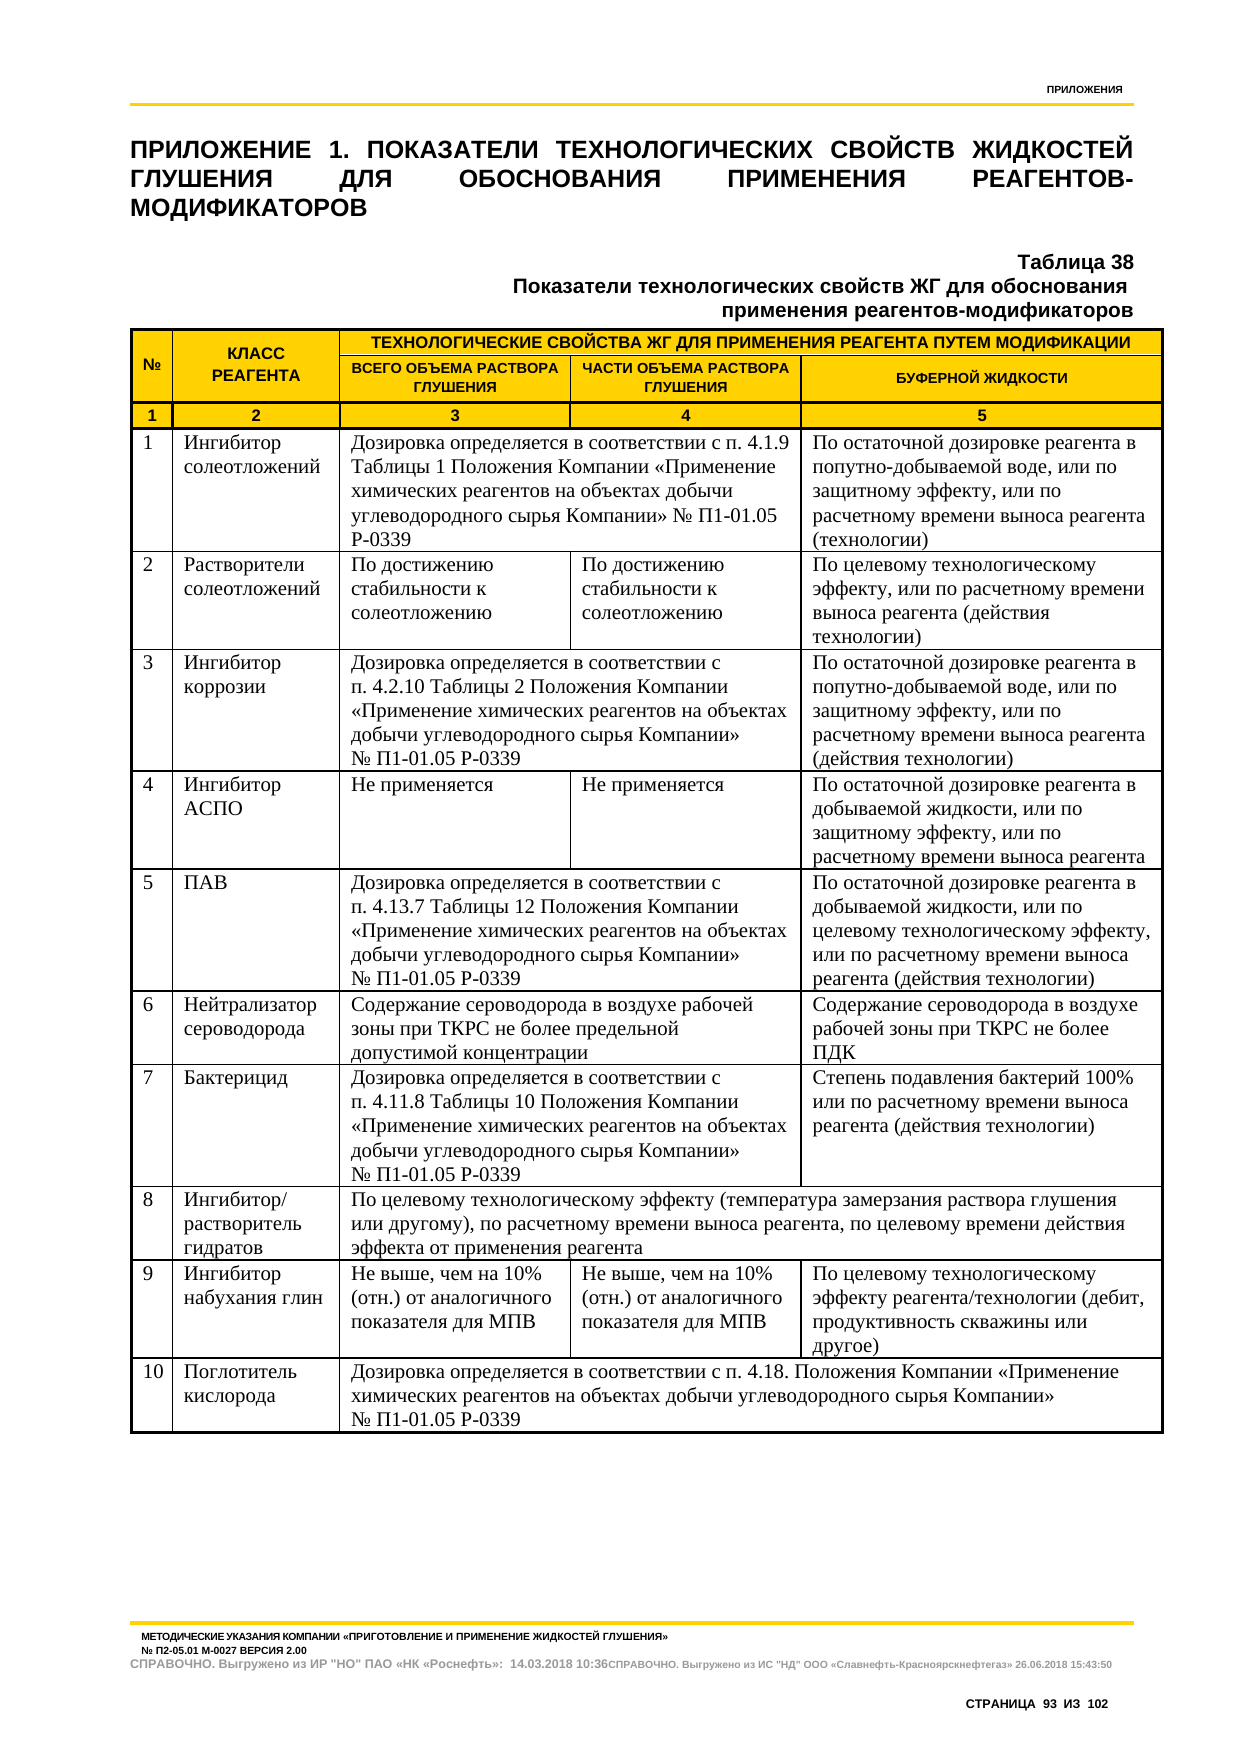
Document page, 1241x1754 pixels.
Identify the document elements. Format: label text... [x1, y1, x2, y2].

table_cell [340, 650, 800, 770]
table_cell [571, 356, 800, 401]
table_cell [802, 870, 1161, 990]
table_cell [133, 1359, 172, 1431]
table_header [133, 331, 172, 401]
subtitle ПРИЛОЖЕНИЕ 1. ПОКАЗАТЕЛИ ТЕХНОЛОГИЧЕСКИХ СВОЙСТВ ЖИДКОСТЕЙ ГЛУШЕНИЯ ДЛЯ ОБОСНОВАНИЯ ПРИМЕНЕНИЯ РЕАГЕНТОВ-МОДИФИКАТОРОВ [130, 135, 1134, 221]
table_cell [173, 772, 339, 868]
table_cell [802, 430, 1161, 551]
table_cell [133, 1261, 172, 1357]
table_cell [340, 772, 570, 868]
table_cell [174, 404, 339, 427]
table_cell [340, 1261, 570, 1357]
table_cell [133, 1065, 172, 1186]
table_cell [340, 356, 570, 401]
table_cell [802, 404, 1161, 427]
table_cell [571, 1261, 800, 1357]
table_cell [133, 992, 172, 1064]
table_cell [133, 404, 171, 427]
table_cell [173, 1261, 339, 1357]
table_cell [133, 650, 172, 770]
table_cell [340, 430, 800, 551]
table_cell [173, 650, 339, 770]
text Показатели технологических свойств ЖГ для обоснования применения реагентов-модификаторов [130, 274, 1134, 322]
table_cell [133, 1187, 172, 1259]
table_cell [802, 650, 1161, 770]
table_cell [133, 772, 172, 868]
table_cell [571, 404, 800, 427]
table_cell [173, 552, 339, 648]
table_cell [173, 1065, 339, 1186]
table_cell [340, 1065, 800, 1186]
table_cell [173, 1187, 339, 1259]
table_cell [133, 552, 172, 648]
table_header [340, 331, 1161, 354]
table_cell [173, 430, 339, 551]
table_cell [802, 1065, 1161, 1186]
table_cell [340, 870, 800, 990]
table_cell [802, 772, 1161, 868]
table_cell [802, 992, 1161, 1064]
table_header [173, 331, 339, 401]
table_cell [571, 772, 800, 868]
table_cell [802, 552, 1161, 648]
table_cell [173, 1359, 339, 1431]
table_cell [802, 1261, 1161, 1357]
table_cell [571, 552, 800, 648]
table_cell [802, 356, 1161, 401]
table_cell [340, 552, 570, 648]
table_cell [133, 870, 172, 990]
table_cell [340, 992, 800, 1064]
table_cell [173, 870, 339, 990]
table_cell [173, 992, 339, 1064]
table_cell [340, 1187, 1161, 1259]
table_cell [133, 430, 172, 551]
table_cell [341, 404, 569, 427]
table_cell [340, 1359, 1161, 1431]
